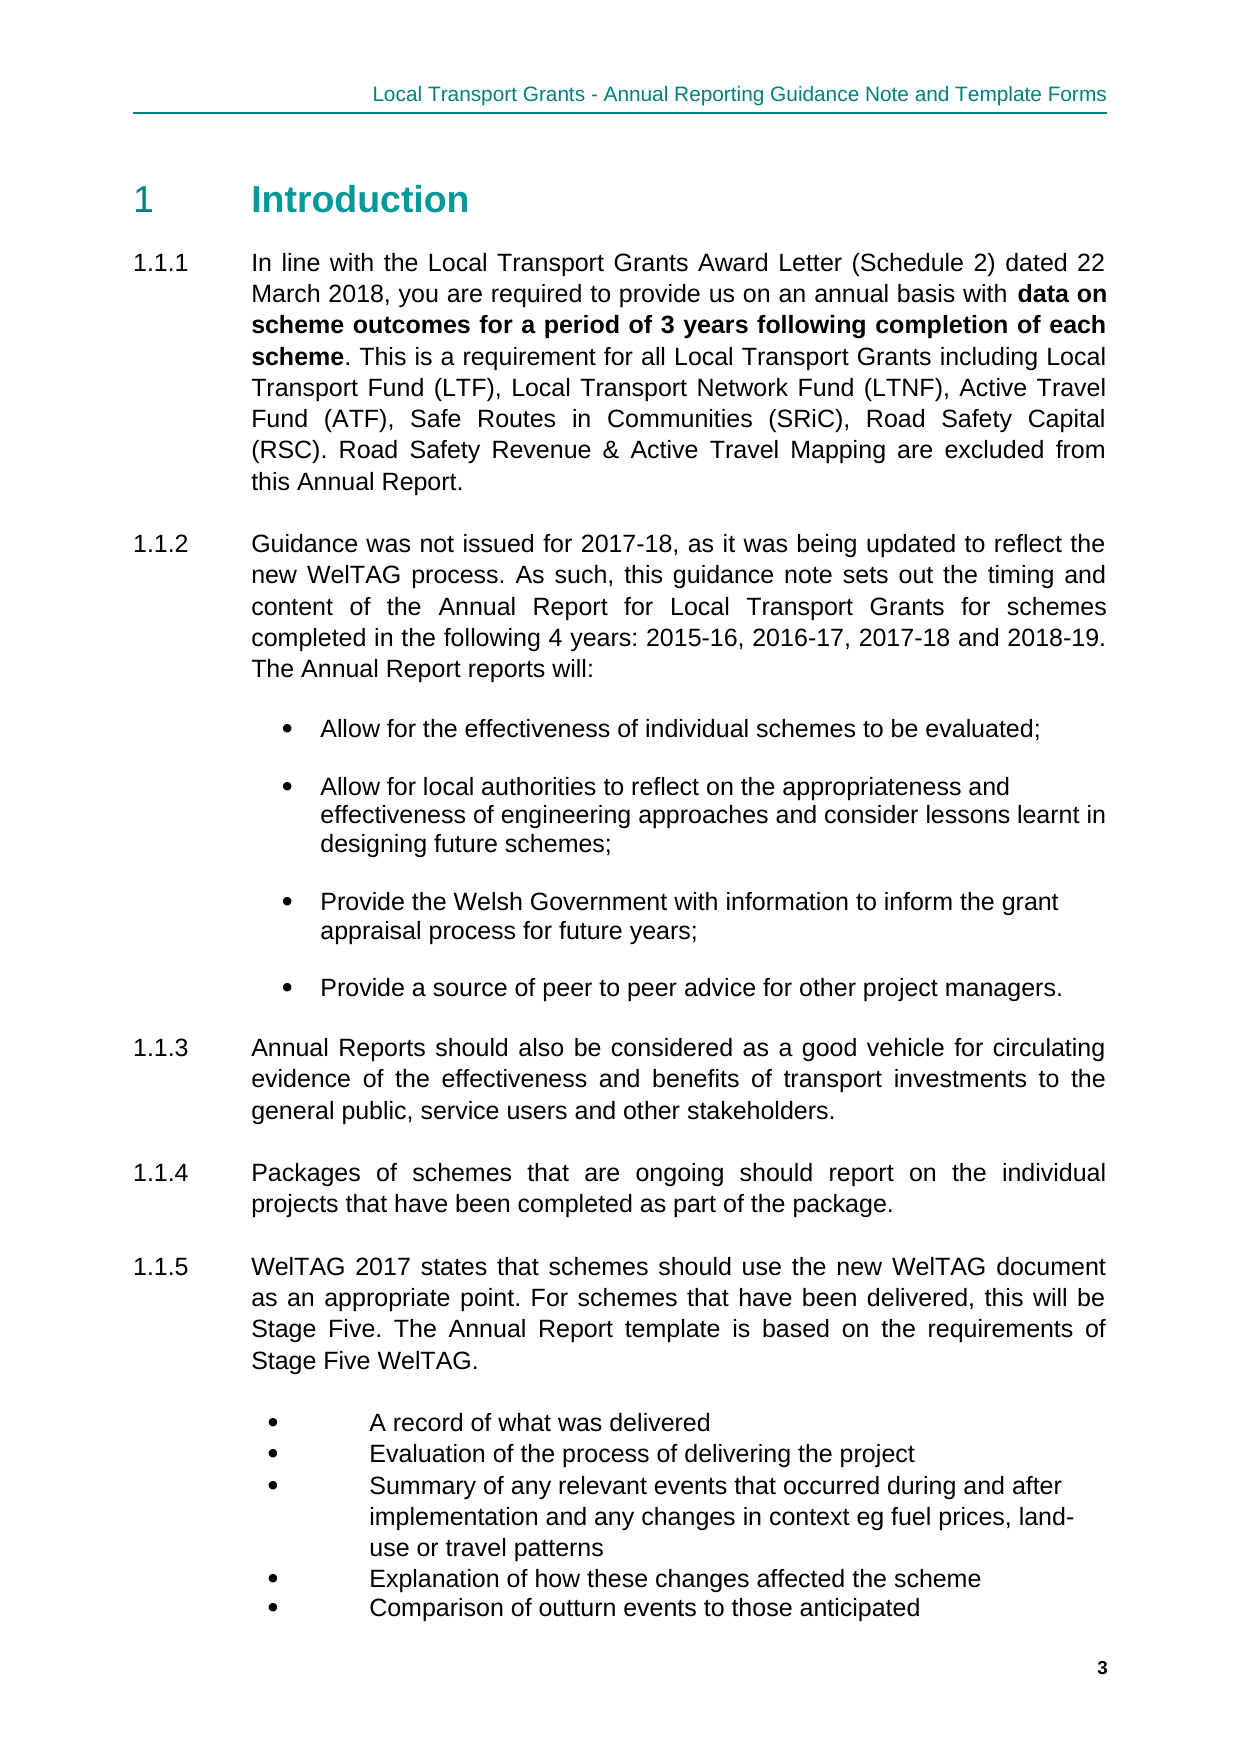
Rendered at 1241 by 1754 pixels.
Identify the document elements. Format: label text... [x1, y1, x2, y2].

subtitle Guidance was not issued for 2017-18, as it was being updated to reflect the new WelTAG process. As such, this guidance note sets out the timing and content of the Annual Report for Local Transport Grants for schemes completed in the following 4 years: 2015-16, 2016-17, 2017-18 and 2018-19. The Annual Report reports will: [133, 527, 1107, 683]
subtitle Packages of schemes that are ongoing should report on the individual projects that have been completed as part of the package. [133, 1156, 1107, 1218]
subtitle In line with the Local Transport Grants Award Letter (Schedule 2) dated 22 March 2018, you are required to provide us on an annual basis with data on scheme outcomes for a period of 3 years following completion of each scheme. This is a requirement for all Local Transport Grants including Local Transport Fund (LTF), Local Transport Network Fund (LTNF), Active Travel Fund (ATF), Safe Routes in Communities (SRiC), Road Safety Capital (RSC). Road Safety Revenue & Active Travel Mapping are excluded from this Annual Report. [133, 245, 1107, 495]
subtitle Provide the Welsh Government with information to inform the grant appraisal process for future years; [283, 887, 1107, 944]
subtitle Evaluation of the process of delivering the project [269, 1437, 1107, 1468]
subtitle A record of what was delivered [269, 1406, 1107, 1437]
subtitle WelTAG 2017 states that schemes should use the new WelTAG document as an appropriate point. For schemes that have been delivered, this will be Stage Five. The Annual Report template is based on the requirements of Stage Five WelTAG. [133, 1249, 1107, 1374]
subtitle Allow for local authorities to reflect on the appropriateness and effectiveness of engineering approaches and consider lessons learnt in designing future schemes; [283, 772, 1107, 858]
subtitle Explanation of how these changes affected the scheme [269, 1562, 1107, 1593]
subtitle Allow for the effectiveness of individual schemes to be evaluated; [283, 714, 1107, 743]
subtitle Comparison of outturn events to those anticipated [269, 1593, 1107, 1622]
subtitle Summary of any relevant events that occurred during and after implementation and any changes in context eg fuel prices, land-use or travel patterns [269, 1468, 1107, 1562]
subtitle Annual Reports should also be considered as a good vehicle for circulating evidence of the effectiveness and benefits of transport investments to the general public, service users and other stakeholders. [133, 1031, 1107, 1124]
subtitle Provide a source of peer to peer advice for other project managers. [283, 973, 1107, 1002]
subtitle Introduction [133, 177, 1107, 220]
